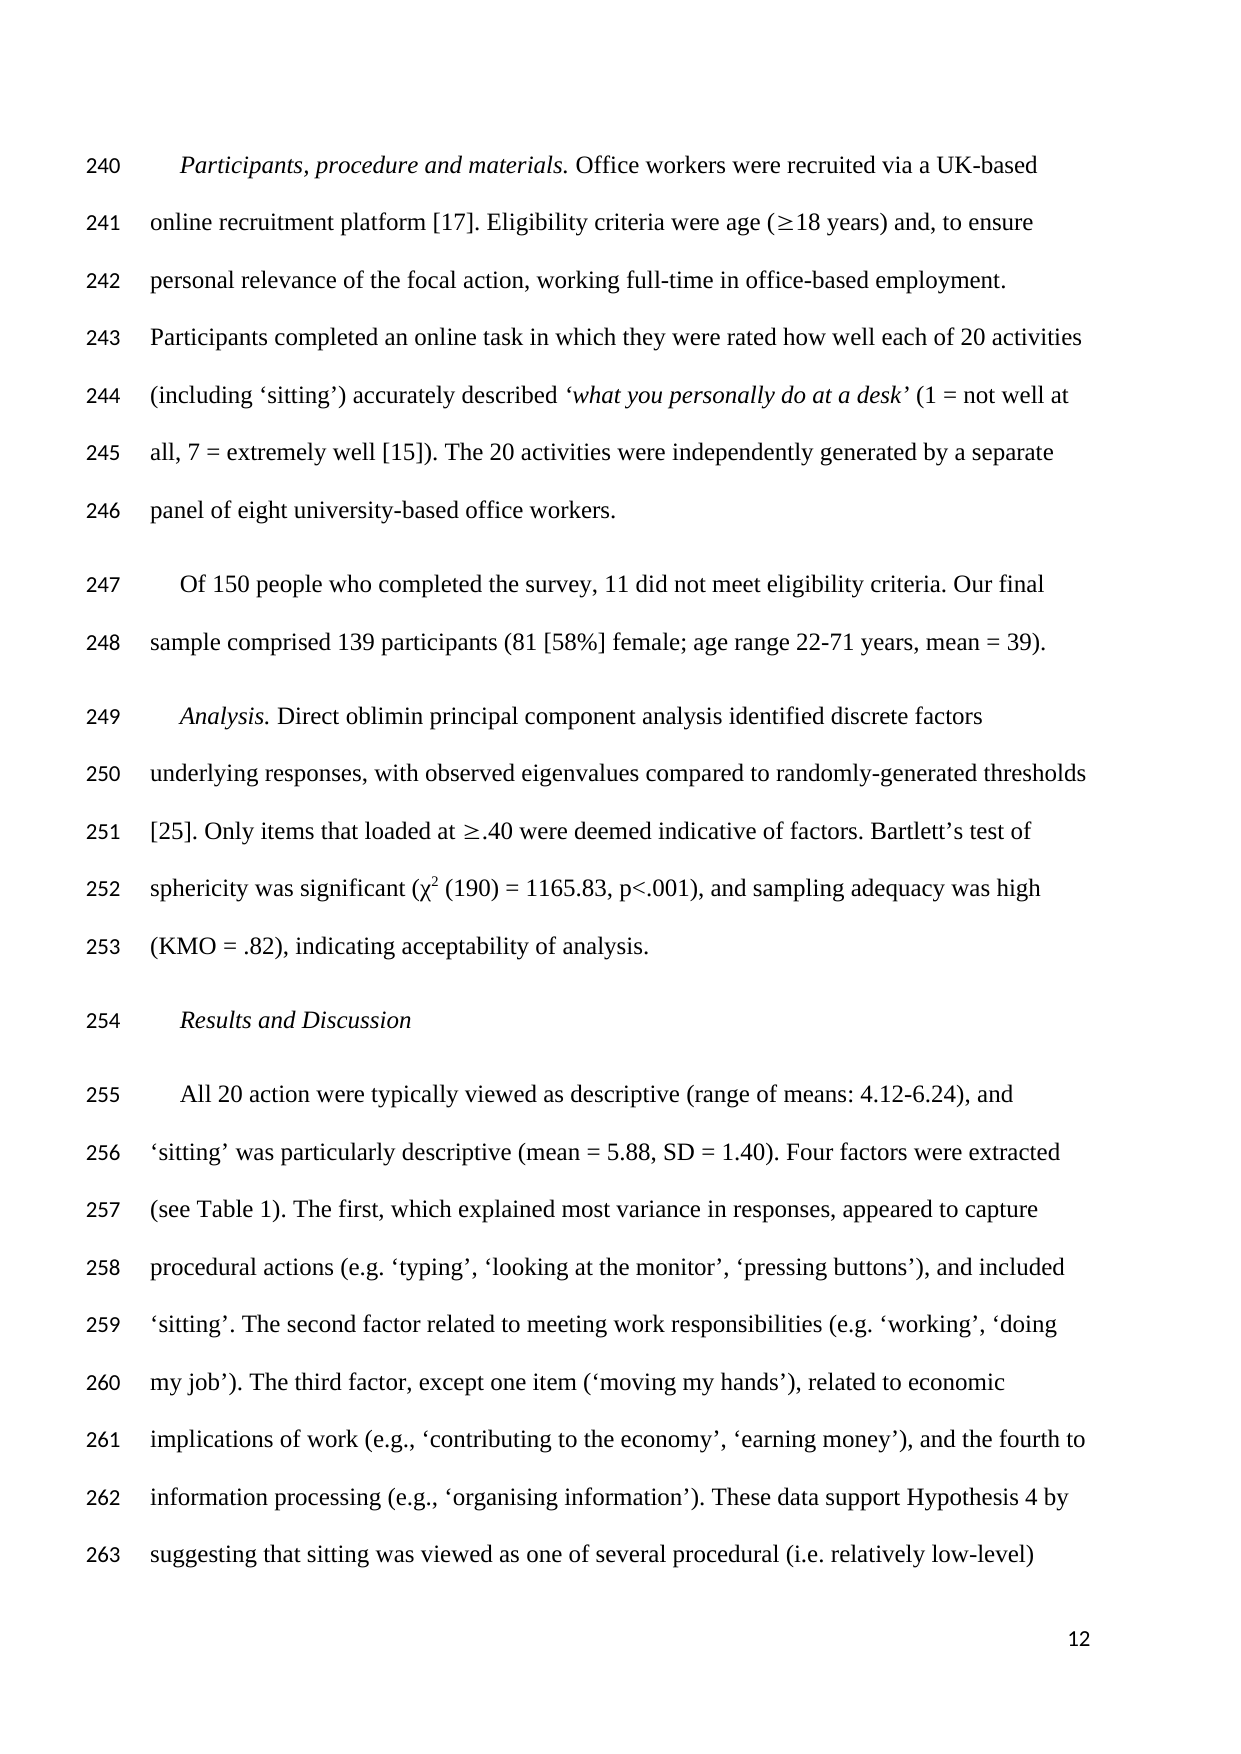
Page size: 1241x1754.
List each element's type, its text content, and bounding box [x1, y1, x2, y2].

text Results and Discussion [150, 1005, 1090, 1034]
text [150, 1079, 1090, 1568]
text Participants, procedure and materials. Office workers were recruited via a UK-based online recruitment platform [17]. Eligibility criteria were age (18 years) and, to ensure personal relevance of the focal action, working full-time in office-based employment. Participants completed an online task in which they were rated how well each of 20 activities (including ‘sitting’) accurately described ‘what you personally do at a desk’ (1 = not well at all, 7 = extremely well [15]). The 20 activities were independently generated by a separate panel of eight university-based office workers. [150, 150, 1090, 524]
text Analysis. Direct oblimin principal component analysis identified discrete factors underlying responses, with observed eigenvalues compared to randomly-generated thresholds [25]. Only items that loaded at .40 were deemed indicative of factors. Bartlett’s test of sphericity was significant (χ2 (190) = 1165.83, p<.001), and sampling adequacy was high (KMO = .82), indicating acceptability of analysis. [150, 701, 1090, 959]
text Of 150 people who completed the survey, 11 did not meet eligibility criteria. Our final sample comprised 139 participants (81 [58%] female; age range 22-71 years, mean = 39). [150, 569, 1090, 655]
